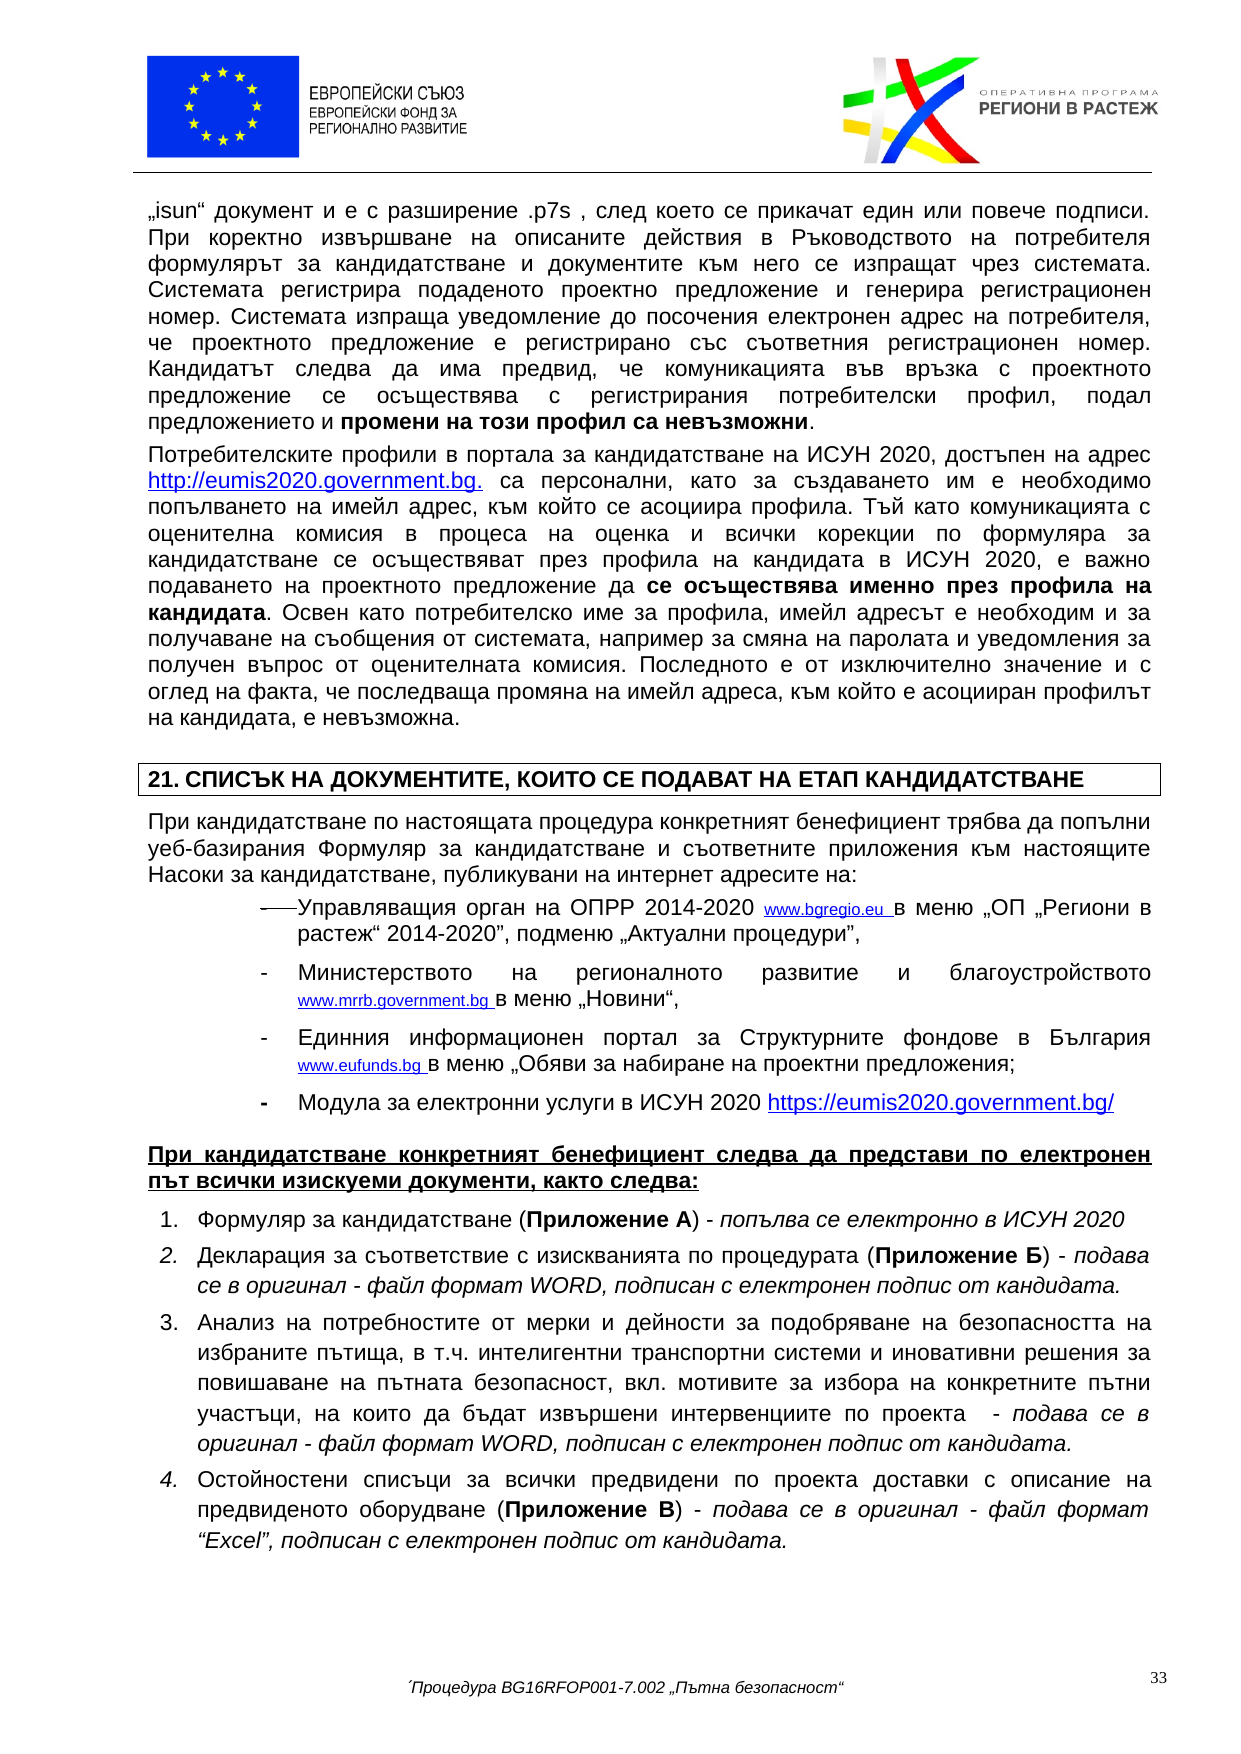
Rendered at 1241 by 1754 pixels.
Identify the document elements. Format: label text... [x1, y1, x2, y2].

picture [132, 44, 495, 171]
list Остойностени списъци за всички предвидени по проекта доставки с описание на предвиденото оборудване (Приложение В) - подава се в оригинал - файл формат “Excel”, подписан с електронен подпис от кандидата. [159, 1466, 1152, 1553]
list Единния информационен портал за Структурните фондове в България www.eufunds.bg в меню „Обяви за набиране на проектни предложения; [260, 1024, 1152, 1077]
text При кандидатстване конкретният бенефициент следва да представи по електронен път всички изискуеми документи, както следва: [148, 1141, 1152, 1163]
list Модула за електронни услуги в ИСУН 2020 https://eumis2020.government.bg/ [260, 1089, 1152, 1116]
list Декларация за съответствие с изискванията по процедурата (Приложение Б) - подава се в оригинал - файл формат WORD, подписан с електронен подпис от кандидата. [159, 1242, 1152, 1299]
list Анализ на потребностите от мерки и дейности за подобряване на безопасността на избраните пътища, в т.ч. интелигентни транспортни системи и иновативни решения за повишаване на пътната безопасност, вкл. мотивите за избора на конкретните пътни участъци, на които да бъдат извършени интервенциите по проекта - подава се в оригинал - файл формат WORD, подписан с електронен подпис от кандидата. [159, 1309, 1152, 1456]
text Потребителските профили в портала за кандидатстване на ИСУН 2020, достъпен на адрес http://eumis2020.government.bg. са персонални, като за създаването им е необходимо попълването на имейл адрес, към който се асоциира профила. Тъй като комуникацията с оценителна комисия в процеса на оценка и всички корекции по формуляра за кандидатстване се осъществяват през профила на кандидата в ИСУН 2020, е важно подаването на проектното предложение да се осъществява именно през профила на кандидата. Освен като потребителско име за профила, имейл адресът е необходим и за получаване на съобщения от системата, например за смяна на паролата и уведомления за получен въпрос от оценителната комисия. Последното е от изключително значение и с оглед на факта, че последваща промяна на имейл адреса, към който е асоцииран профилът на кандидата, е невъзможна. [148, 441, 1152, 731]
subtitle Списък на документите, които се подават на етап кандидатстване [139, 764, 1160, 795]
picture [826, 48, 1182, 171]
list Управляващия орган на ОПРР 2014-2020 www.bgregio.eu в меню „ОП „Региони в растеж“ 2014-2020”, подменю „Актуални процедури”, [260, 893, 1152, 946]
text При кандидатстване конкретният бенефициент следва да представи по електронен път всички изискуеми документи, както следва: [148, 1165, 1152, 1193]
list Формуляр за кандидатстване (Приложение А) - попълва се електронно в ИСУН 2020 [159, 1206, 1152, 1232]
list Министерството на регионалното развитие и благоустройството www.mrrb.government.bg в меню „Новини“, [260, 959, 1152, 1011]
text При кандидатстване по настоящата процедура конкретният бенефициент трябва да попълни уеб-базирания Формуляр за кандидатстване и съответните приложения към настоящите Насоки за кандидатстване, публикувани на интернет адресите на: [148, 808, 1152, 887]
